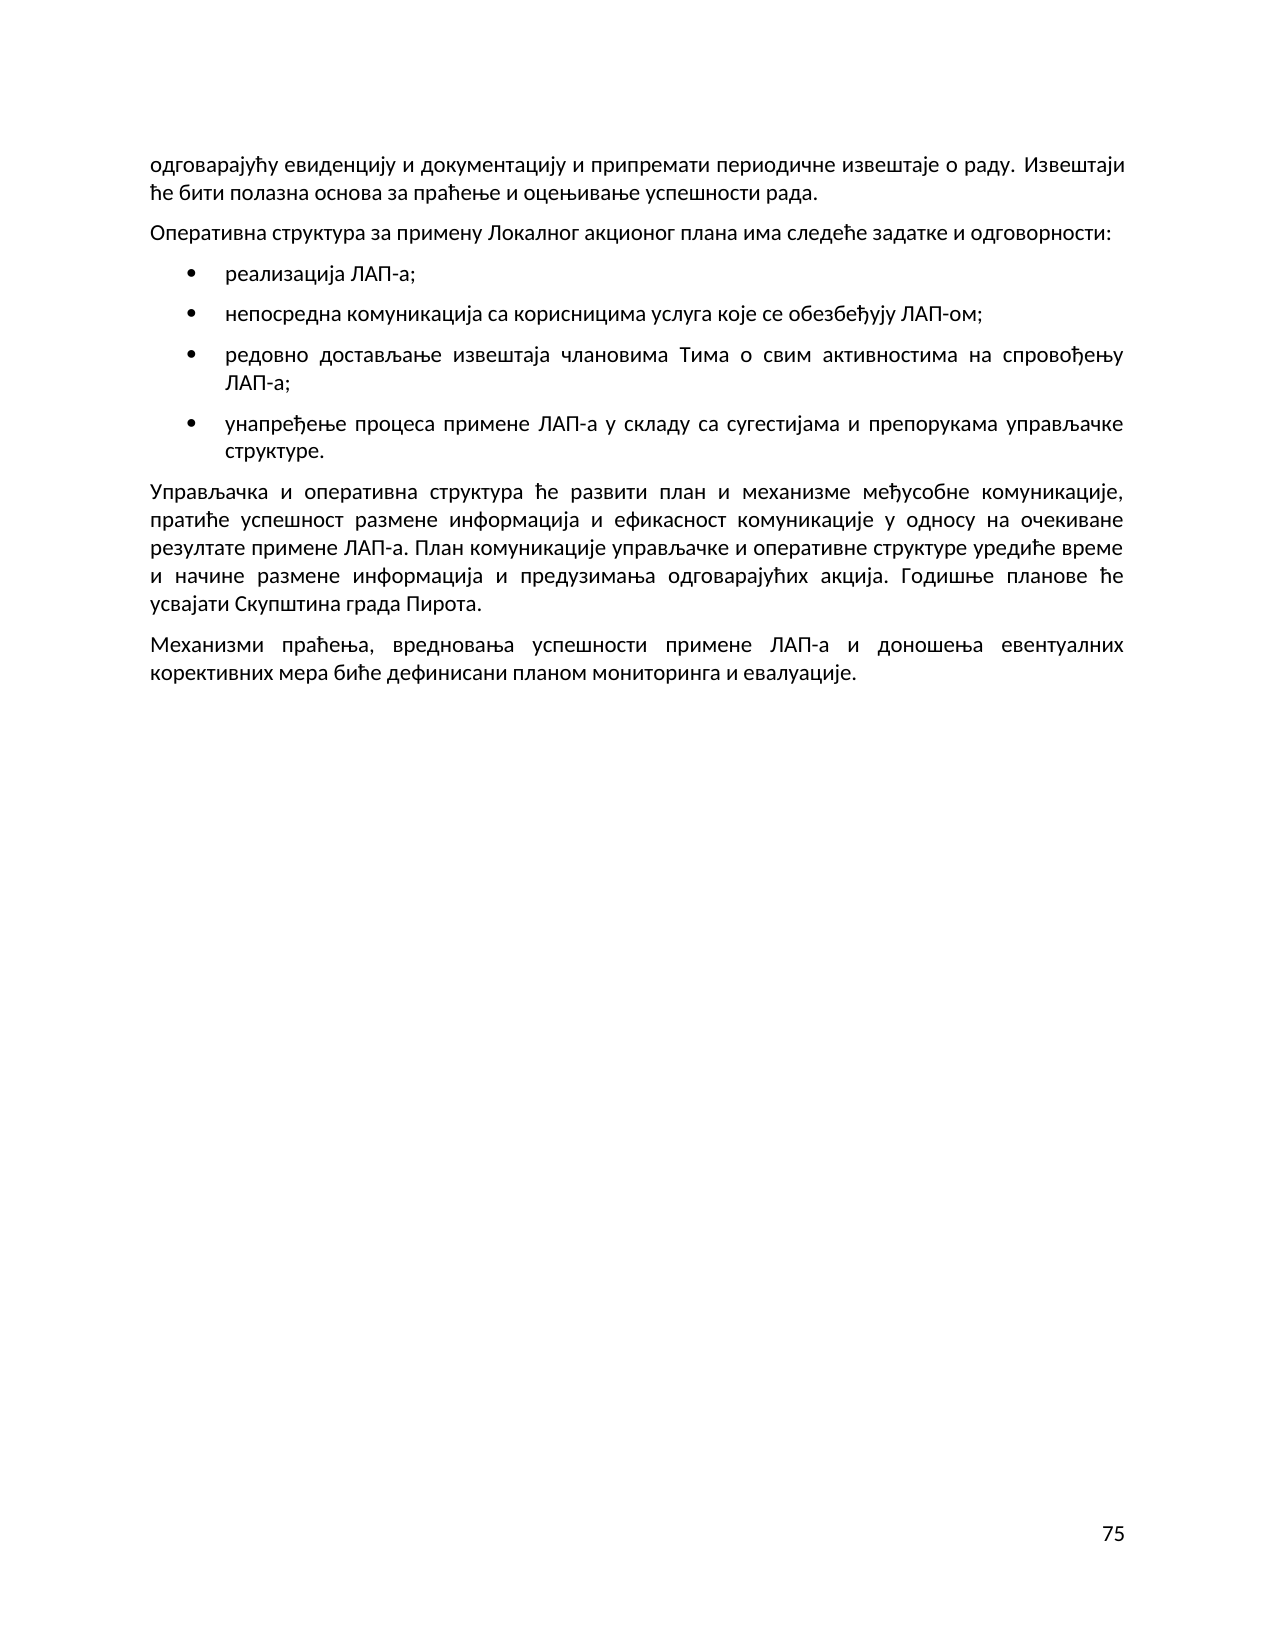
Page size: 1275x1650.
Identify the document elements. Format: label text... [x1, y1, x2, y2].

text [150, 150, 1125, 206]
list унапређење процеса примене ЛАП-а у складу са сугестијама и препорукама управљачке структуре. [187, 409, 1125, 465]
list реализација ЛАП-а; [187, 259, 1125, 287]
text Механизми праћења, вредновања успешности примене ЛАП-а и доношења евентуалних корективних мера биће дефинисани планом мониторинга и евалуације. [150, 630, 1125, 686]
list непосредна комуникација са корисницима услуга које се обезбеђују ЛАП-ом; [187, 299, 1125, 328]
list редовно достављање извештаја члановима Тима о свим активностима на спровођењу ЛАП-а; [187, 340, 1125, 396]
text Управљачка и оперативна структура ће развити план и механизме међусобне комуникације, пратиће успешност размене информација и ефикасност комуникације у односу на очекиване резултате примене ЛАП-а. План комуникације управљачке и оперативне структуре уредиће време и начине размене информација и предузимања одговарајућих акција. Годишње планове ће усвајати Скупштина града Пирота. [150, 477, 1125, 617]
text Оперативна структура за примену Локалног акционог плана има следеће задатке и одговорности: [150, 218, 1125, 247]
